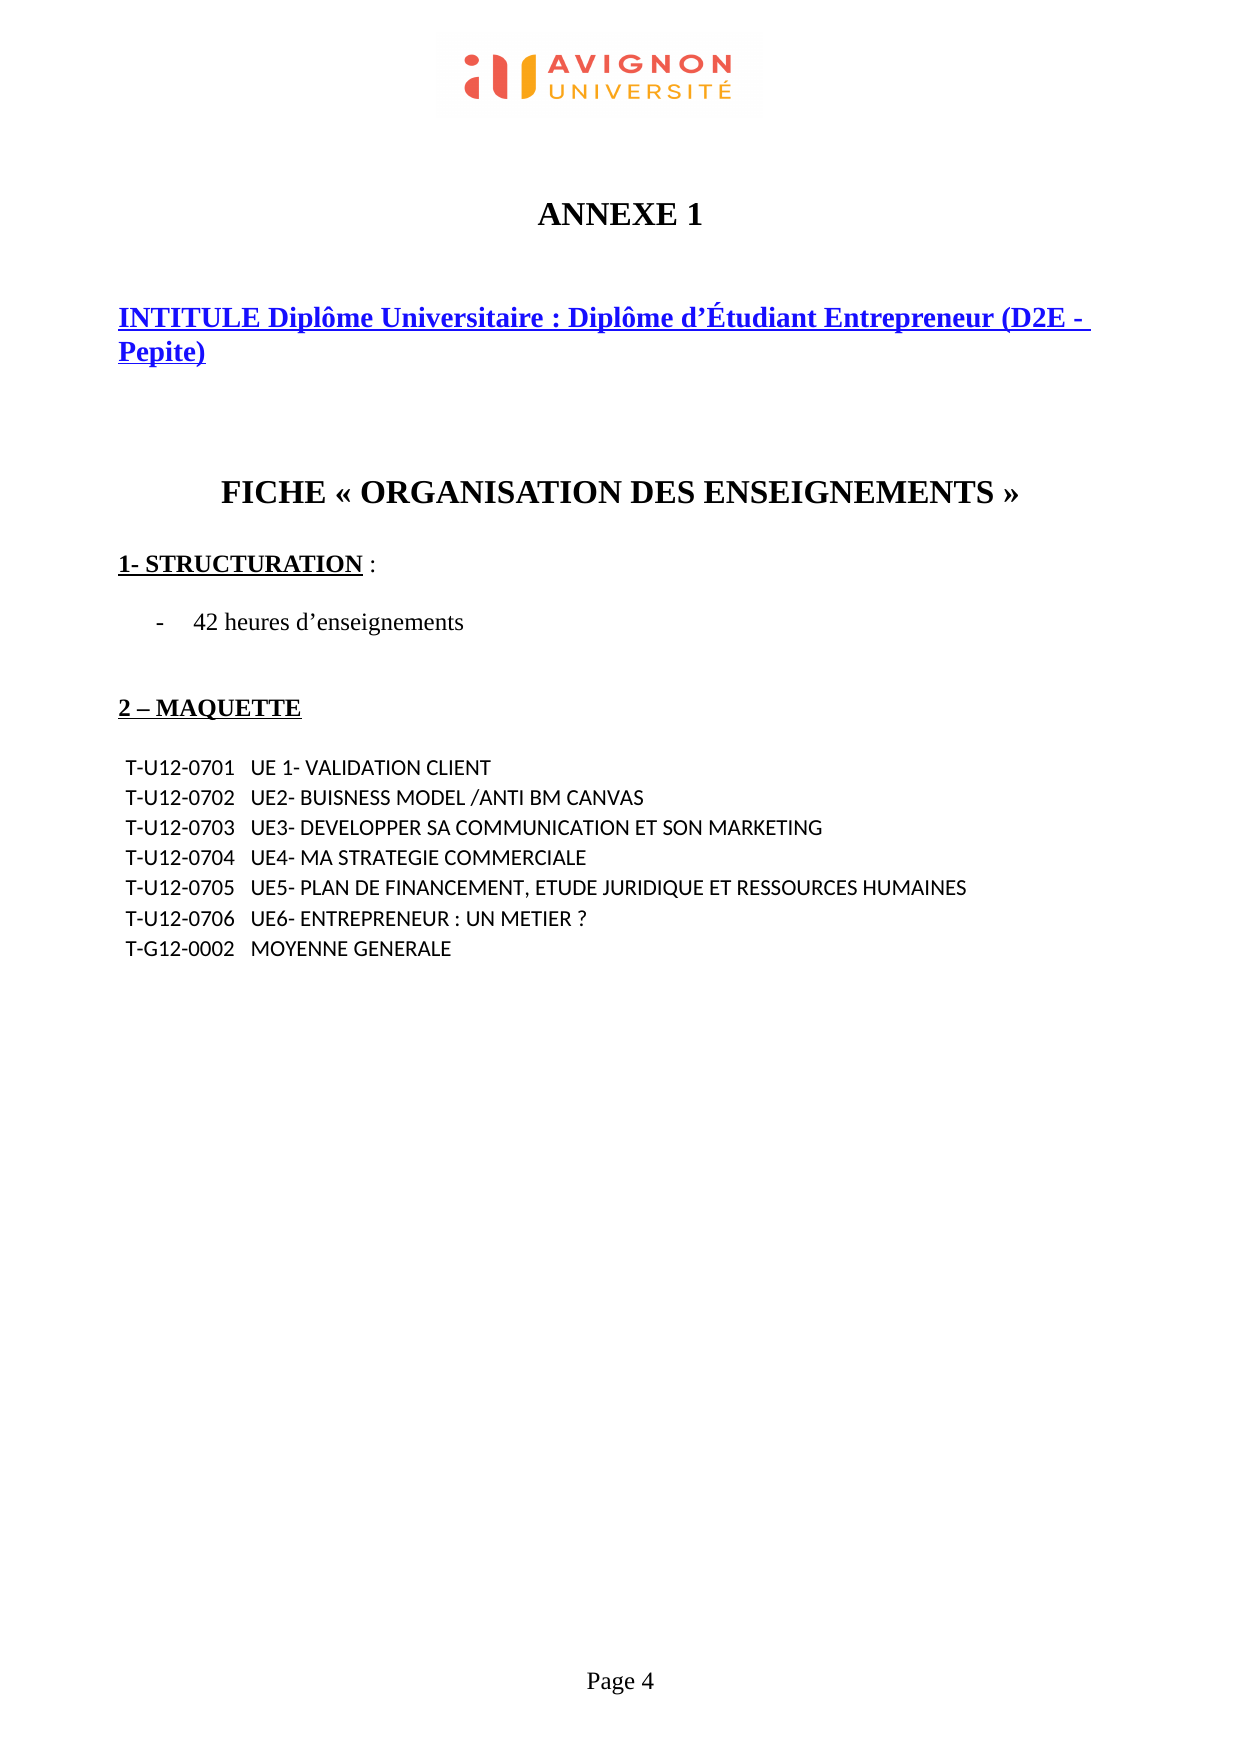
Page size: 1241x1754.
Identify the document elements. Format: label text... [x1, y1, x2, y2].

text INTITULE Diplôme Universitaire : Diplôme d’Étudiant Entrepreneur (D2E - Pepite) [118, 300, 1122, 367]
text FICHE « ORGANISATION DES ENSEIGNEMENTS » [118, 473, 1122, 511]
table_cell T-U12-0705 [118, 871, 243, 902]
table_cell T-U12-0706 [118, 902, 243, 932]
table_header T-U12-0701 [118, 751, 243, 781]
text 2 – MAQUETTE [118, 693, 1122, 722]
list 42 heures d’enseignements [156, 607, 1122, 636]
table_cell T-U12-0704 [118, 841, 243, 871]
picture [436, 32, 763, 118]
table_cell UE3- DEVELOPPER SA COMMUNICATION ET SON MARKETING [243, 811, 1087, 841]
table_cell UE6- ENTREPRENEUR : UN METIER ? [243, 902, 1087, 932]
table_cell UE5- PLAN DE FINANCEMENT, ETUDE JURIDIQUE ET RESSOURCES HUMAINES [243, 871, 1087, 902]
table_header UE 1- VALIDATION CLIENT [243, 751, 1087, 781]
table_cell UE2- BUISNESS MODEL /ANTI BM CANVAS [243, 781, 1087, 811]
table_cell T-G12-0002 [118, 932, 243, 962]
table_cell T-U12-0702 [118, 781, 243, 811]
table_cell UE4- MA STRATEGIE COMMERCIALE [243, 841, 1087, 871]
table_cell T-U12-0703 [118, 811, 243, 841]
table_cell MOYENNE GENERALE [243, 932, 1087, 962]
text ANNEXE 1 [118, 195, 1122, 233]
text 1- STRUCTURATION : [118, 549, 1122, 578]
